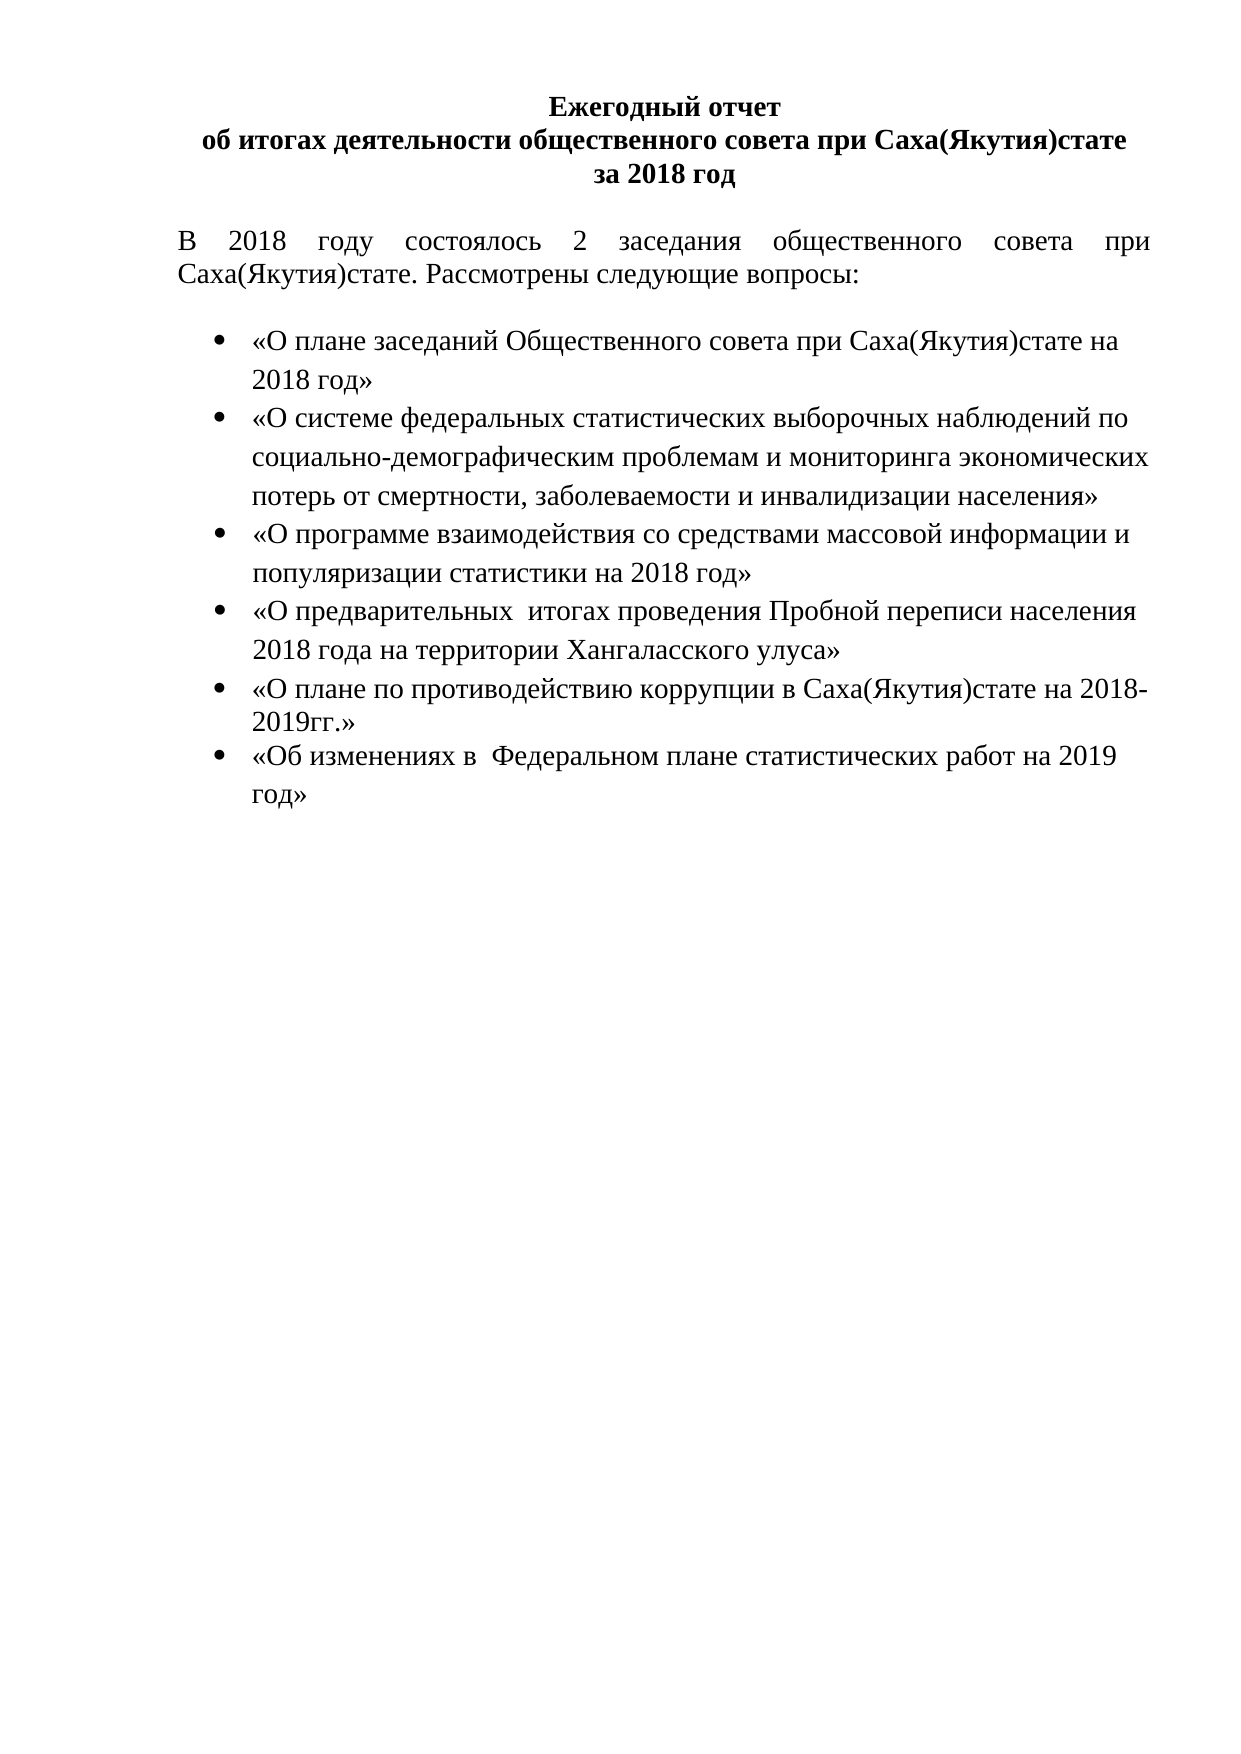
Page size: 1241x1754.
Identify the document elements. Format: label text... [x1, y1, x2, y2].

text В 2018 году состоялось 2 заседания общественного совета при Саха(Якутия)стате. Рассмотрены следующие вопросы: [177, 223, 1152, 290]
list «Об изменениях в Федеральном плане статистических работ на 2019 год» [214, 738, 1152, 810]
list «О программе взаимодействия со средствами массовой информации и популяризации статистики на 2018 год» [215, 516, 1152, 588]
text об итогах деятельности общественного совета при Саха(Якутия)стате [177, 122, 1152, 156]
list «О системе федеральных статистических выборочных наблюдений по социально-демографическим проблемам и мониторинга экономических потерь от смертности, заболеваемости и инвалидизации населения» [214, 401, 1152, 511]
text Ежегодный отчет [177, 89, 1152, 122]
list «О плане по противодействию коррупции в Саха(Якутия)стате на 2018-2019гг.» [214, 671, 1152, 738]
text за 2018 год [177, 156, 1152, 189]
list «О плане заседаний Общественного совета при Саха(Якутия)стате на 2018 год» [214, 323, 1152, 396]
list «О предварительных итогах проведения Пробной переписи населения 2018 года на территории Хангаласского улуса» [215, 593, 1152, 666]
